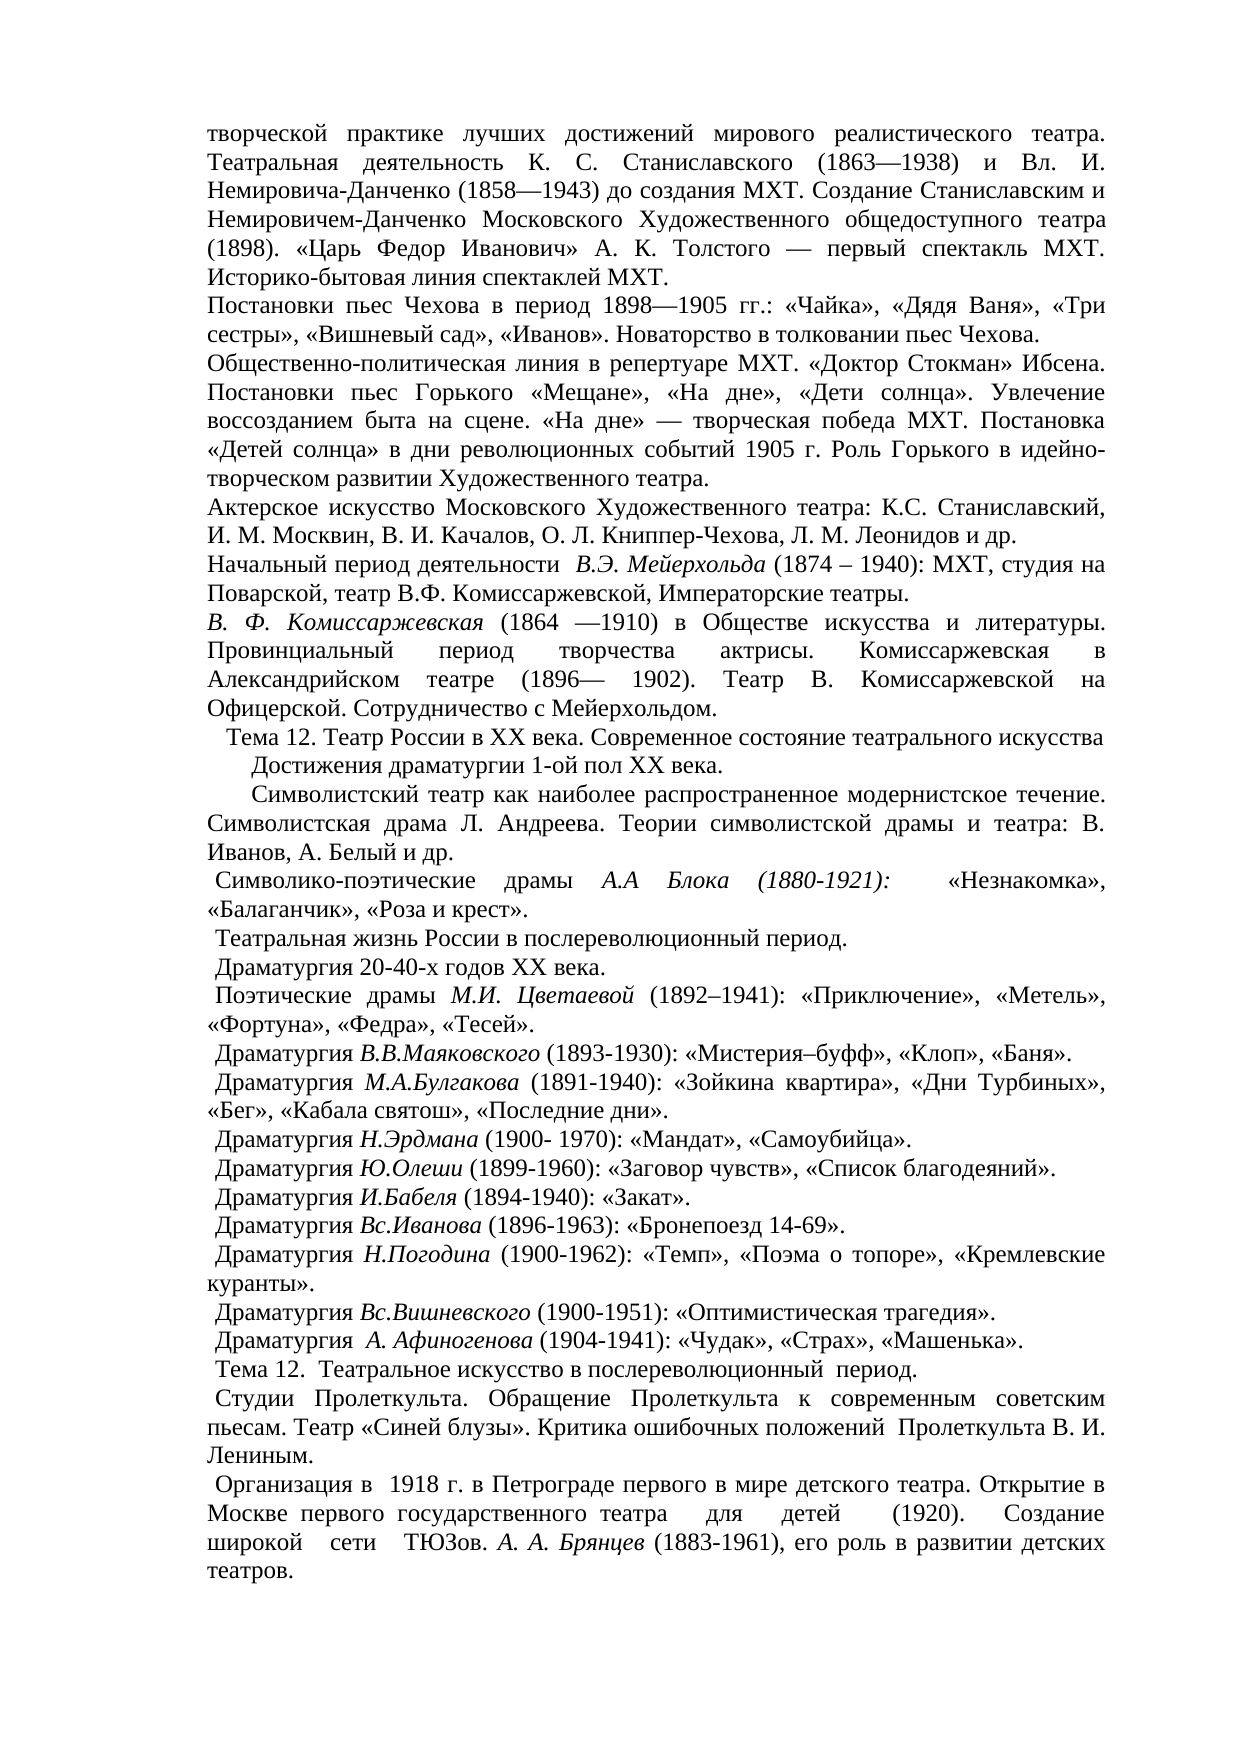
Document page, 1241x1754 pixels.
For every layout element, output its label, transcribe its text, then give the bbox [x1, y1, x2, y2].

text Тема 12. Театральное искусство в послереволюционный период. [207, 1354, 1106, 1383]
text Драматургия В.В.Маяковского (1893-1930): «Мистерия–буфф», «Клоп», «Баня». [207, 1038, 1106, 1067]
text В. Ф. Комиссаржевская (1864 —1910) в Обществе искусства и литературы. Провинциальный период творчества актрисы. Комиссаржевская в Александрийском театре (1896— 1902). Театр В. Комиссаржевской на Офицерской. Сотрудничество с Мейерхольдом. [182, 607, 1106, 722]
text Организация в . в Петрограде первого в мире детского театра. Открытие в Москве первого государственного театра для детей (1920). Создание широкой сети ТЮЗов. А. А. Брянцев (1883-1961), его роль в развитии детских театров. [207, 1469, 1106, 1584]
text Студии Пролеткульта. Обращение Пролеткульта к современным советским пьесам. Театр «Синей блузы». Критика ошибочных положений Пролеткульта В. И. Лениным. [207, 1383, 1106, 1469]
text Театральная жизнь России в послереволюционный период. [207, 923, 1106, 952]
text Драматургия Ю.Олеши (1899-1960): «Заговор чувств», «Список благодеяний». [207, 1153, 1106, 1182]
text Драматургия Вс.Иванова (1896-1963): «Бронепоезд 14-69». [207, 1211, 1106, 1239]
text Актерское искусство Московского Художественного театра: К.С. Станиславский, И. М. Москвин, В. И. Качалов, О. Л. Книппер-Чехова, Л. М. Леонидов и др. [182, 492, 1106, 549]
text Символистский театр как наиболее распространенное модернистское течение. Символистская драма Л. Андреева. Теории символистской драмы и театра: В. Иванов, А. Белый и др. [207, 779, 1106, 866]
text Драматургия Вс.Вишневского (1900-1951): «Оптимистическая трагедия». [207, 1297, 1106, 1326]
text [182, 118, 1106, 291]
text Символико-поэтические драмы А.А Блока (1880-1921): «Незнакомка», «Балаганчик», «Роза и крест». [207, 866, 1106, 923]
text Тема 12. Театр России в ХХ века. Современное состояние театрального искусства [226, 722, 1106, 751]
text Поэтические драмы М.И. Цветаевой (1892–1941): «Приключение», «Метель», «Фортуна», «Федра», «Тесей». [207, 981, 1106, 1038]
text Драматургия Н.Погодина (1900-1962): «Темп», «Поэма о топоре», «Кремлевские куранты». [207, 1239, 1106, 1297]
text Драматургия Н.Эрдмана (1900- 1970): «Мандат», «Самоубийца». [207, 1124, 1106, 1153]
text Драматургия И.Бабеля (1894-1940): «Закат». [207, 1182, 1106, 1211]
text Начальный период деятельности В.Э. Мейерхольда (1874 – 1940): МХТ, студия на Поварской, театр В.Ф. Комиссаржевской, Императорские театры. [182, 549, 1106, 607]
text Драматургия 20-40-х годов XX века. [207, 952, 1106, 981]
text Постановки пьес Чехова в период 1898—1905 гг.: «Чайка», «Дядя Ваня», «Три сестры», «Вишневый сад», «Иванов». Новаторство в толковании пьес Чехова. [182, 291, 1106, 348]
text Драматургия М.А.Булгакова (1891-1940): «Зойкина квартира», «Дни Турбиных», «Бег», «Кабала святош», «Последние дни». [207, 1067, 1106, 1124]
text Драматургия А. Афиногенова (1904-1941): «Чудак», «Страх», «Машенька». [207, 1326, 1106, 1354]
text Общественно-политическая линия в репертуаре МХТ. «Доктор Стокман» Ибсена. Постановки пьес Горького «Мещане», «На дне», «Дети солнца». Увлечение воссозданием быта на сцене. «На дне» — творческая победа МХТ. Постановка «Детей солнца» в дни революционных событий . Роль Горького в идейно-творческом развитии Художественного театра. [182, 348, 1106, 492]
text Достижения драматургии 1-ой пол ХХ века. [152, 751, 1106, 779]
